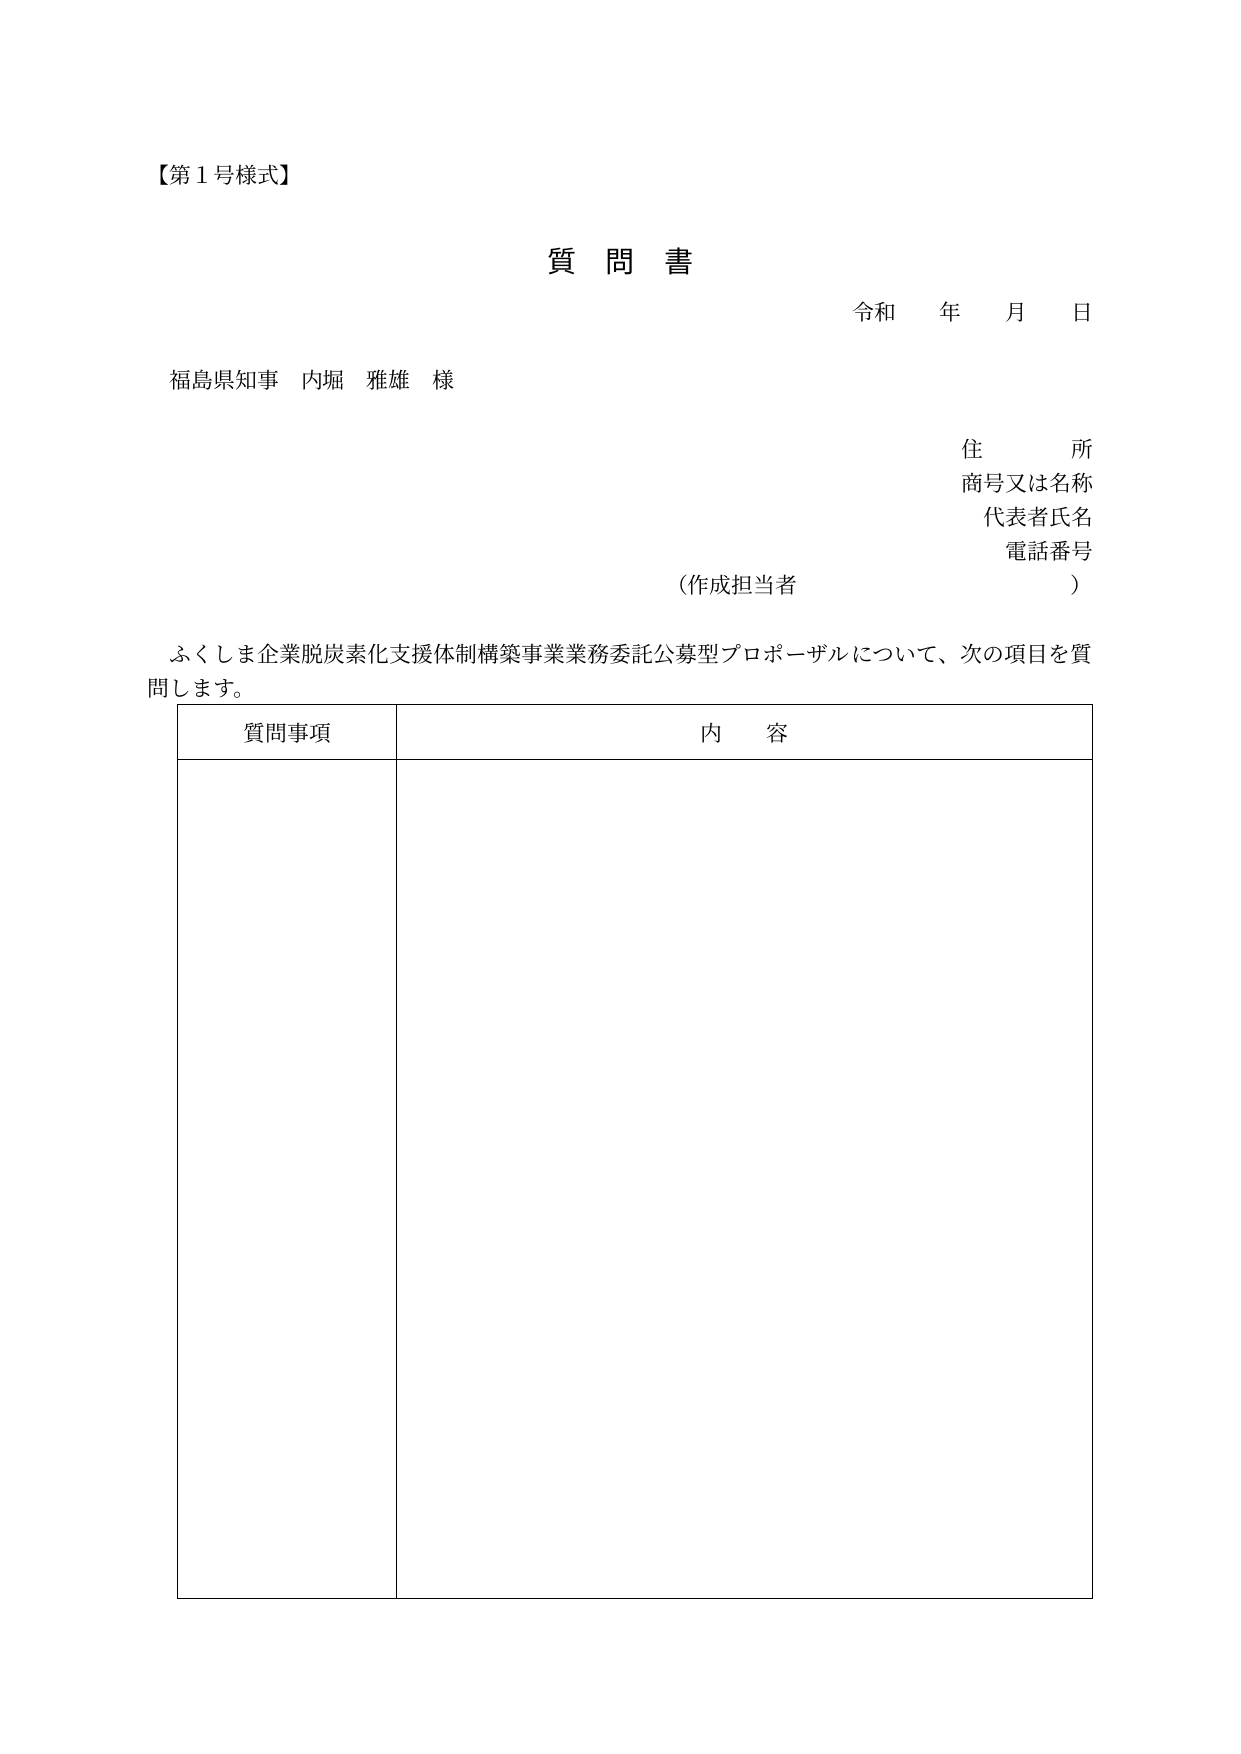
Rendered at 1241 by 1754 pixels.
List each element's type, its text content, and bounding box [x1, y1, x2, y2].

table_cell [397, 760, 1092, 1597]
text ふくしま企業脱炭素化支援体制構築事業業務委託公募型プロポーザルについて、次の項目を質問します。 [148, 636, 1092, 704]
table_header 内 容 [397, 705, 1092, 759]
text 電話番号 [148, 533, 1092, 567]
text （作成担当者 ） [148, 567, 1092, 602]
text 福島県知事 内堀 雅雄 様 [148, 362, 1092, 397]
text 令和 年 月 日 [148, 294, 1092, 328]
text 商号又は名称 [148, 465, 1092, 499]
text 代表者氏名 [148, 499, 1092, 533]
text 質 問 書 [148, 226, 1092, 294]
table_header 質問事項 [178, 705, 396, 759]
text 住 所 [148, 431, 1092, 465]
text 【第１号様式】 [148, 157, 1092, 192]
table_cell [178, 760, 396, 1597]
